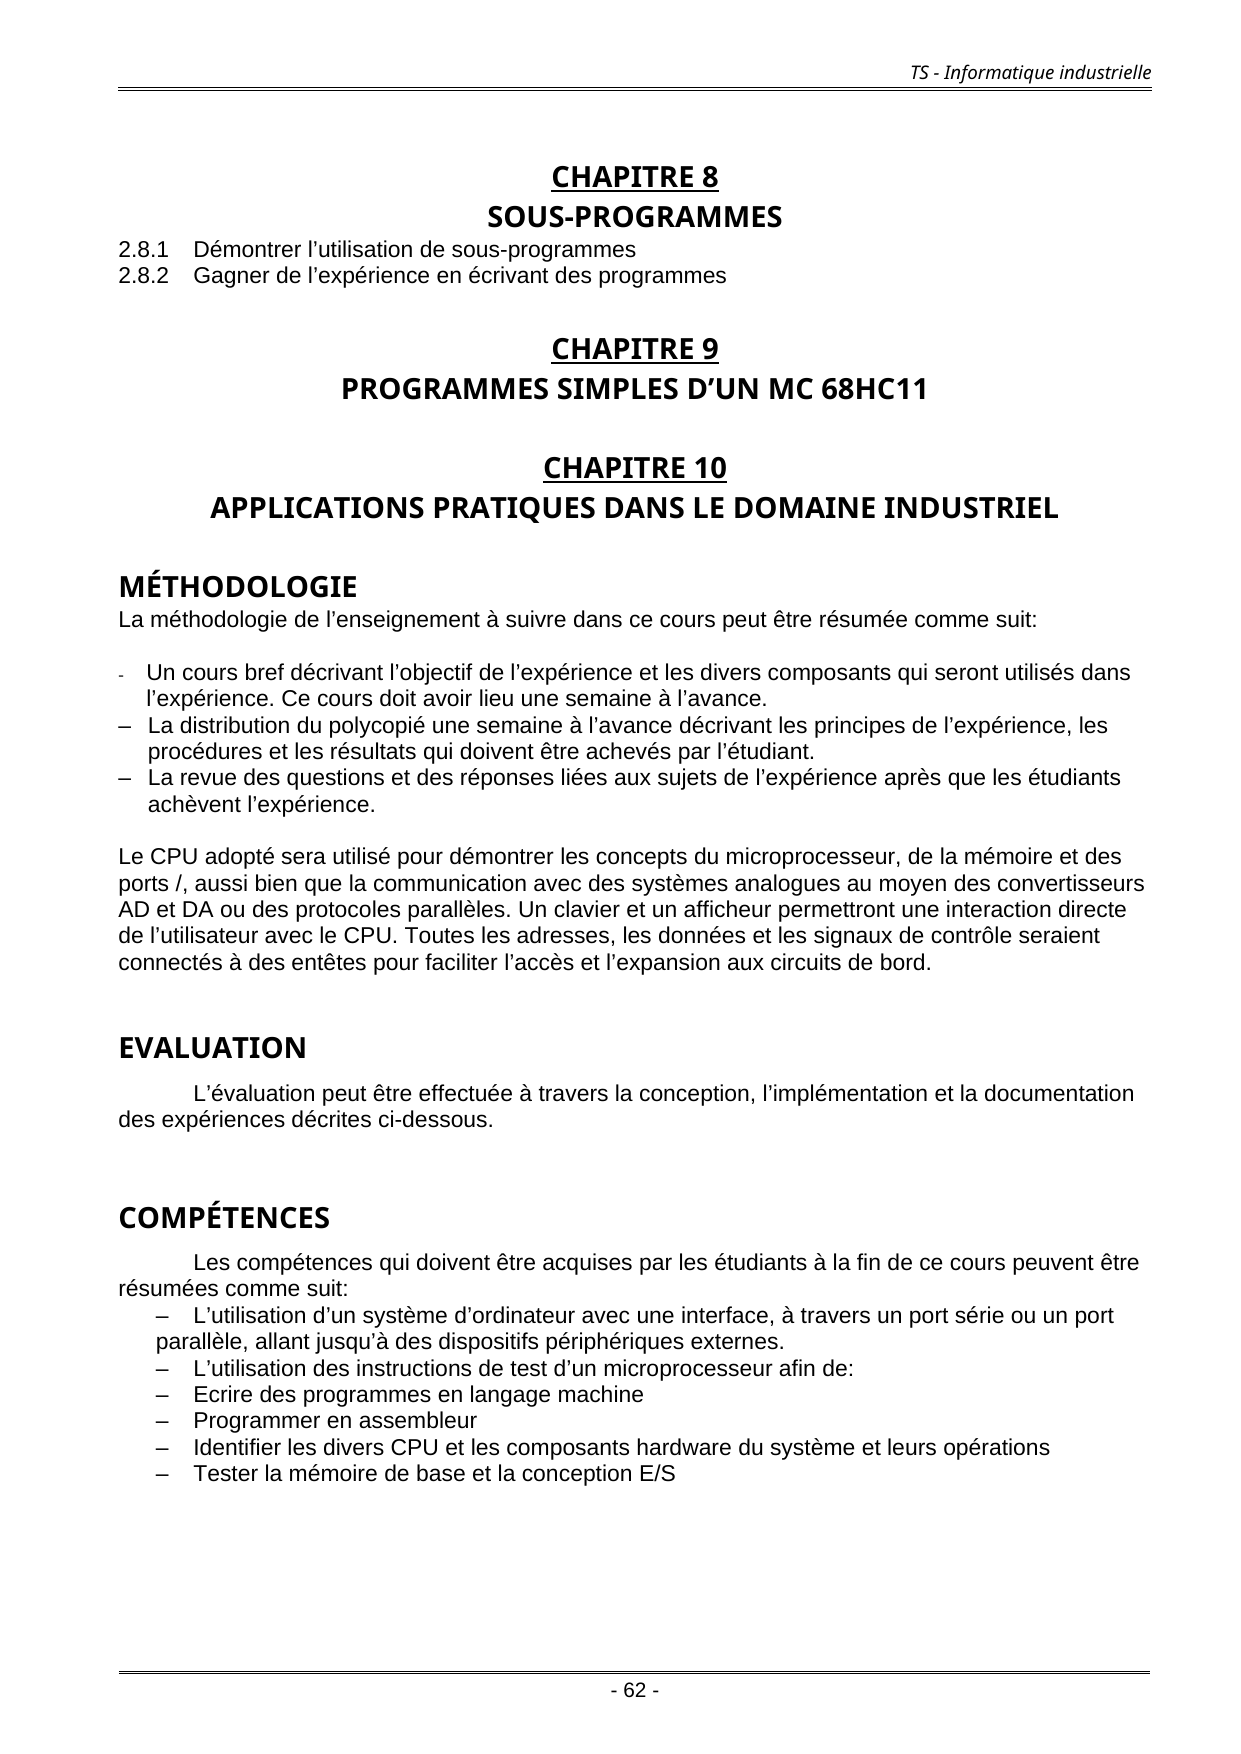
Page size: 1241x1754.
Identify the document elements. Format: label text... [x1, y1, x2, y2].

text – Programmer en assembleur [156, 1407, 1152, 1433]
text 2.8.2 Gagner de l’expérience en écrivant des programmes [118, 262, 1152, 289]
text – La revue des questions et des réponses liées aux sujets de l’expérience après que les étudiants achèvent l’expérience. [118, 764, 1152, 817]
text L’évaluation peut être effectuée à travers la conception, l’implémentation et la documentation des expériences décrites ci-dessous. [118, 1079, 1152, 1132]
text – La distribution du polycopié une semaine à l’avance décrivant les principes de l’expérience, les procédures et les résultats qui doivent être achevés par l’étudiant. [118, 712, 1152, 764]
text – Tester la mémoire de base et la conception E/S [156, 1460, 1152, 1486]
text Les compétences qui doivent être acquises par les étudiants à la fin de ce cours peuvent être résumées comme suit: [118, 1249, 1152, 1302]
subtitle Evaluation [118, 1027, 1152, 1067]
text Le CPU adopté sera utilisé pour démontrer les concepts du microprocesseur, de la mémoire et des ports /, aussi bien que la communication avec des systèmes analogues au moyen des convertisseurs AD et DA ou des protocoles parallèles. Un clavier et un afficheur permettront une interaction directe de l’utilisateur avec le CPU. Toutes les adresses, les données et les signaux de contrôle seraient connectés à des entêtes pour faciliter l’accès et l’expansion aux circuits de bord. [118, 843, 1152, 975]
text – Identifier les divers CPU et les composants hardware du système et leurs opérations [156, 1433, 1152, 1460]
list Un cours bref décrivant l’objectif de l’expérience et les divers composants qui seront utilisés dans l’expérience. Ce cours doit avoir lieu une semaine à l’avance. [118, 659, 1152, 712]
title Chapitre 10 applications pratiques dans le domaine industriel [118, 447, 1152, 527]
text – L’utilisation d’un système d’ordinateur avec une interface, à travers un port série ou un port parallèle, allant jusqu’à des dispositifs périphériques externes. [156, 1302, 1152, 1354]
subtitle Compétences [118, 1197, 1152, 1237]
title Chapitre 8 Sous-programmes [118, 157, 1152, 236]
text 2.8.1 Démontrer l’utilisation de sous-programmes [118, 236, 1152, 262]
text La méthodologie de l’enseignement à suivre dans ce cours peut être résumée comme suit: [118, 606, 1152, 632]
text – Ecrire des programmes en langage machine [156, 1381, 1152, 1407]
subtitle Méthodologie [118, 566, 1152, 606]
title Chapitre 9 Programmes simples d’un µc 68hc11 [118, 328, 1152, 408]
text – L’utilisation des instructions de test d’un microprocesseur afin de: [156, 1354, 1152, 1381]
